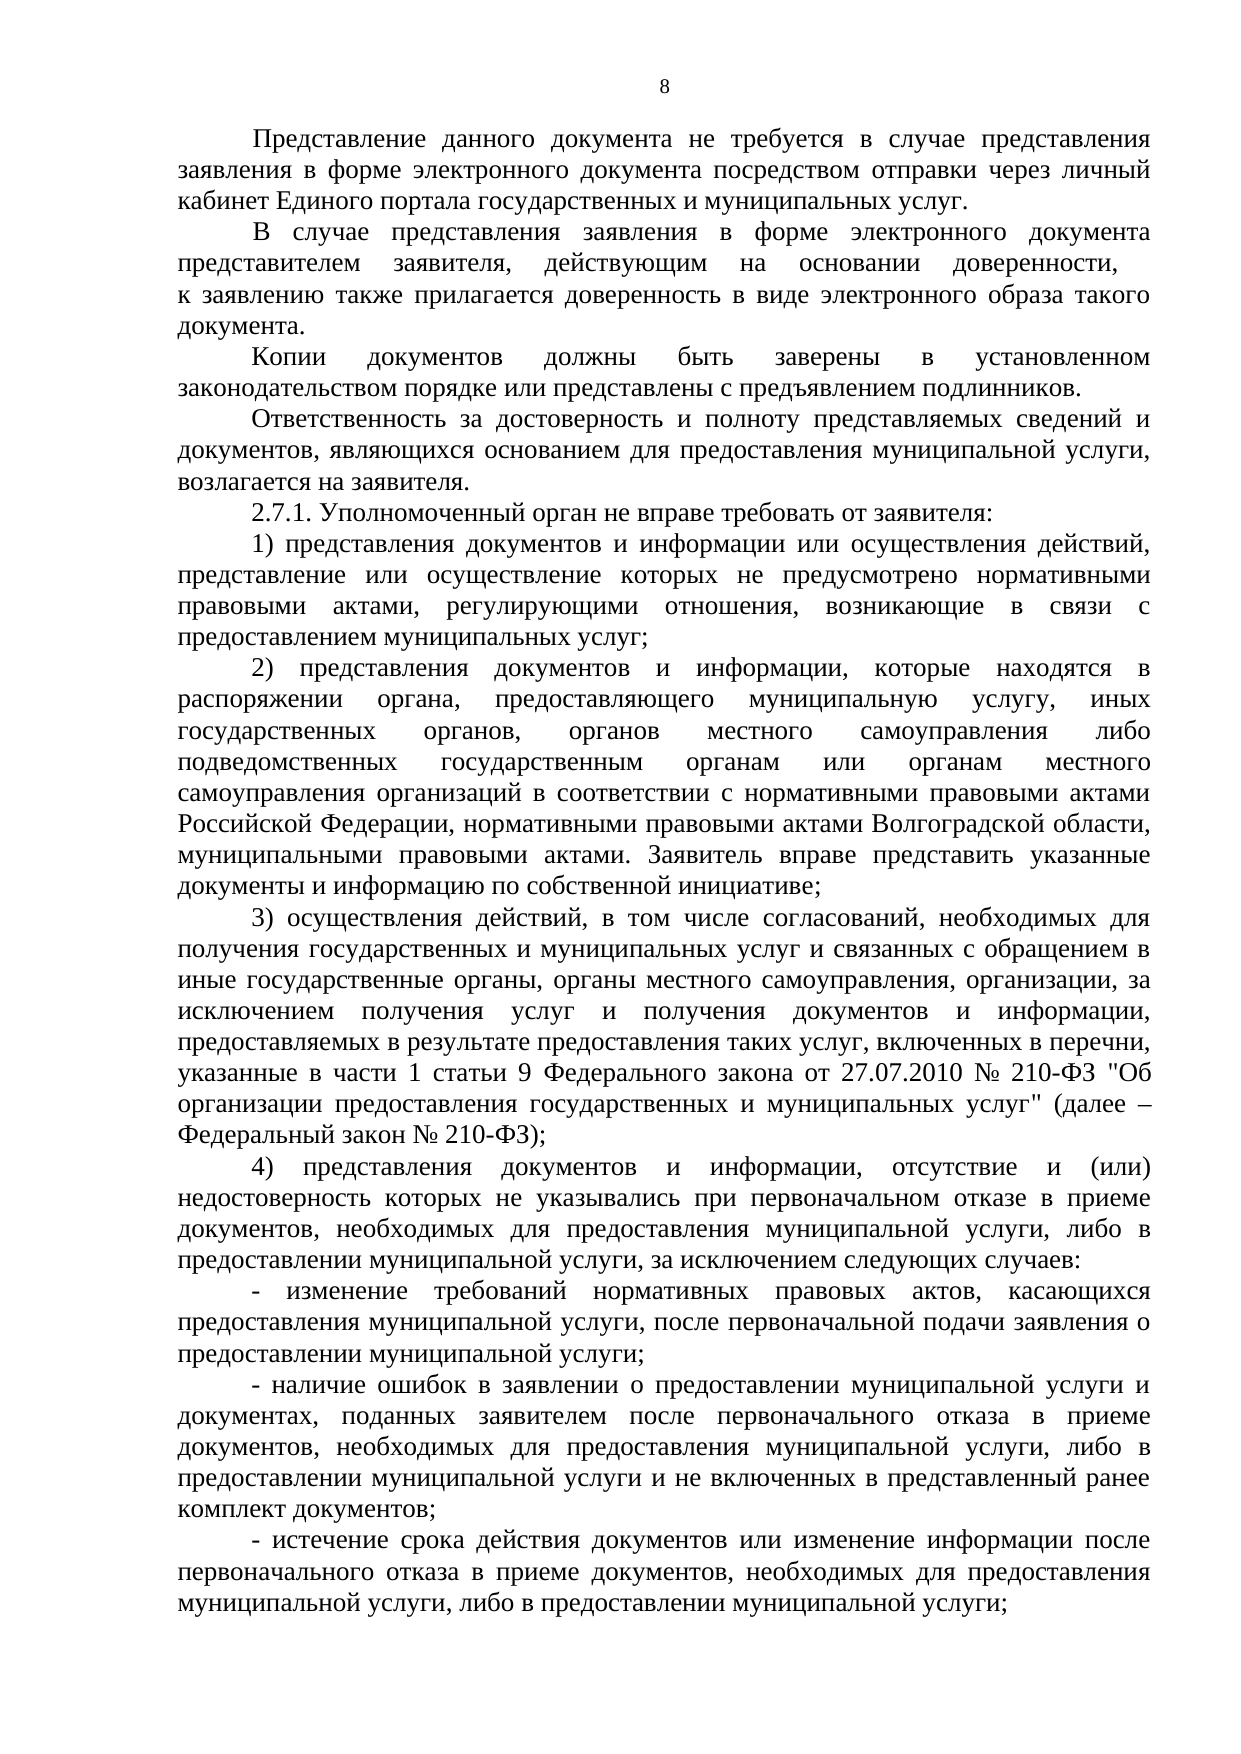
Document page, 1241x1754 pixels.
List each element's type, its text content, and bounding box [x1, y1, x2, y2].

text 2) представления документов и информации, которые находятся в распоряжении органа, предоставляющего муниципальную услугу, иных государственных органов, органов местного самоуправления либо подведомственных государственным органам или органам местного самоуправления организаций в соответствии с нормативными правовыми актами Российской Федерации, нормативными правовыми актами Волгоградской области, муниципальными правовыми актами. Заявитель вправе представить указанные документы и информацию по собственной инициативе; [177, 651, 1152, 901]
text 3) осуществления действий, в том числе согласований, необходимых для получения государственных и муниципальных услуг и связанных с обращением в иные государственные органы, органы местного самоуправления, организации, за исключением получения услуг и получения документов и информации, предоставляемых в результате предоставления таких услуг, включенных в перечни, указанные в части 1 статьи 9 Федерального закона от 27.07.2010 № 210-ФЗ "Об организации предоставления государственных и муниципальных услуг" (далее – Федеральный закон № 210-ФЗ); [177, 901, 1152, 1150]
text Представление данного документа не требуется в случае представления заявления в форме электронного документа посредством отправки через личный кабинет Единого портала государственных и муниципальных услуг. [177, 122, 1152, 215]
text 2.7.1. Уполномоченный орган не вправе требовать от заявителя: [177, 496, 1152, 527]
text В случае представления заявления в форме электронного документа представителем заявителя, действующим на основании доверенности, к заявлению также прилагается доверенность в виде электронного образа такого документа. [177, 215, 1152, 340]
text - истечение срока действия документов или изменение информации после первоначального отказа в приеме документов, необходимых для предоставления муниципальной услуги, либо в предоставлении муниципальной услуги; [177, 1523, 1152, 1617]
text Ответственность за достоверность и полноту представляемых сведений и документов, являющихся основанием для предоставления муниципальной услуги, возлагается на заявителя. [177, 402, 1152, 496]
text - наличие ошибок в заявлении о предоставлении муниципальной услуги и документах, поданных заявителем после первоначального отказа в приеме документов, необходимых для предоставления муниципальной услуги, либо в предоставлении муниципальной услуги и не включенных в представленный ранее комплект документов; [177, 1368, 1152, 1523]
text 4) представления документов и информации, отсутствие и (или) недостоверность которых не указывались при первоначальном отказе в приеме документов, необходимых для предоставления муниципальной услуги, либо в предоставлении муниципальной услуги, за исключением следующих случаев: [177, 1150, 1152, 1274]
text - изменение требований нормативных правовых актов, касающихся предоставления муниципальной услуги, после первоначальной подачи заявления о предоставлении муниципальной услуги; [177, 1274, 1152, 1368]
text Копии документов должны быть заверены в установленном законодательством порядке или представлены с предъявлением подлинников. [177, 340, 1152, 402]
text 1) представления документов и информации или осуществления действий, представление или осуществление которых не предусмотрено нормативными правовыми актами, регулирующими отношения, возникающие в связи с предоставлением муниципальных услуг; [177, 527, 1152, 651]
